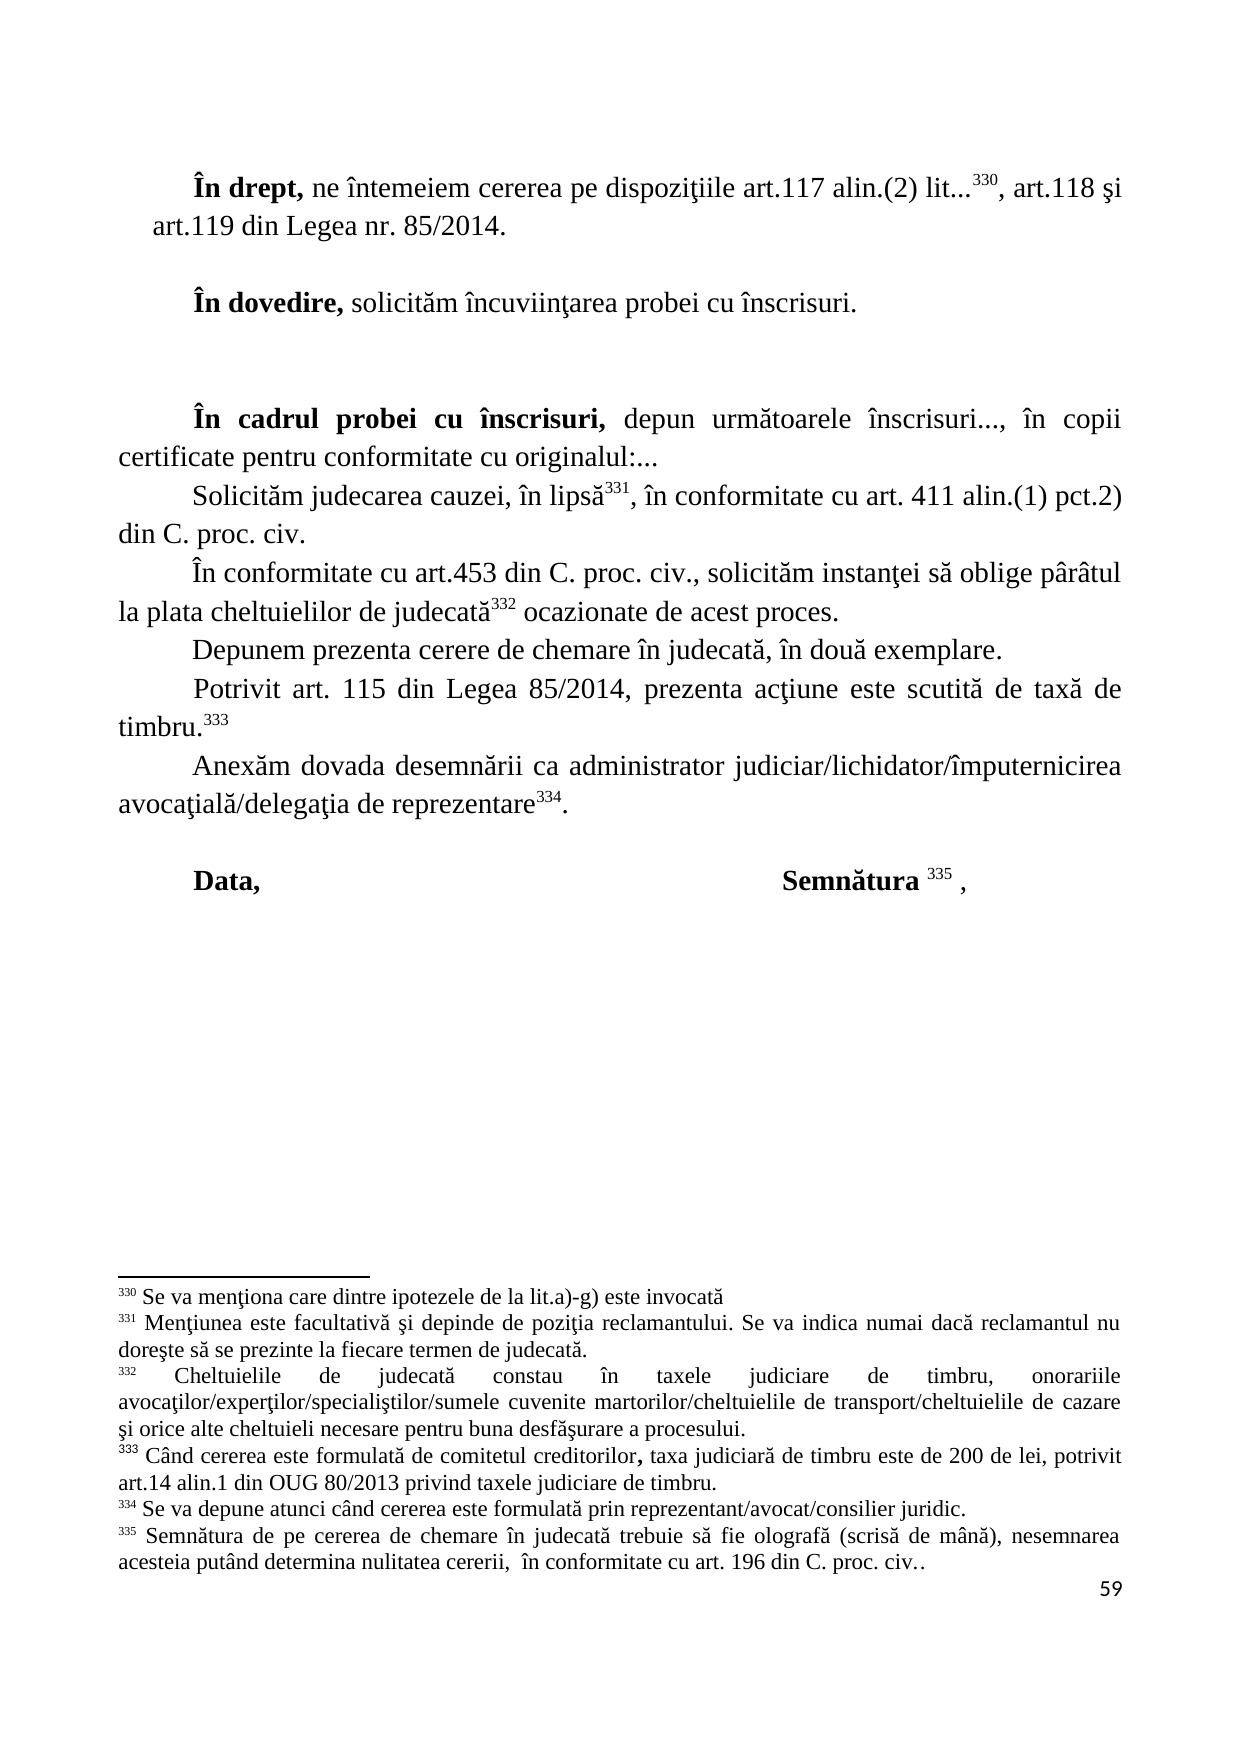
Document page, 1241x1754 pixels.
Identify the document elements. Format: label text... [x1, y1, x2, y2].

text În dovedire, solicităm încuviinţarea probei cu înscrisuri. [152, 285, 1122, 319]
text Potrivit art. 115 din Legea 85/2014, prezenta acţiune este scutită de taxă de timbru. [118, 671, 1122, 743]
text În conformitate cu art.453 din C. proc. civ., solicităm instanţei să oblige pârâtul la plata cheltuielilor de judecată ocazionate de acest proces. [118, 555, 1122, 627]
text În drept, ne întemeiem cererea pe dispoziţiile art.117 alin.(2) lit..., art.118 şi art.119 din Legea nr. 85/2014. [152, 170, 1122, 242]
text Depunem prezenta cerere de chemare în judecată, în două exemplare. [118, 632, 1122, 666]
text Anexăm dovada desemnării ca administrator judiciar/lichidator/împuternicirea avocaţială/delegaţia de reprezentare. [118, 748, 1122, 820]
text Solicităm judecarea cauzei, în lipsă, în conformitate cu art. 411 alin.(1) pct.2) din C. proc. civ. [118, 478, 1122, 550]
text Data, Semnătura , [118, 863, 1122, 897]
text În cadrul probei cu înscrisuri, depun următoarele înscrisuri..., în copii certificate pentru conformitate cu originalul:... [118, 401, 1122, 473]
